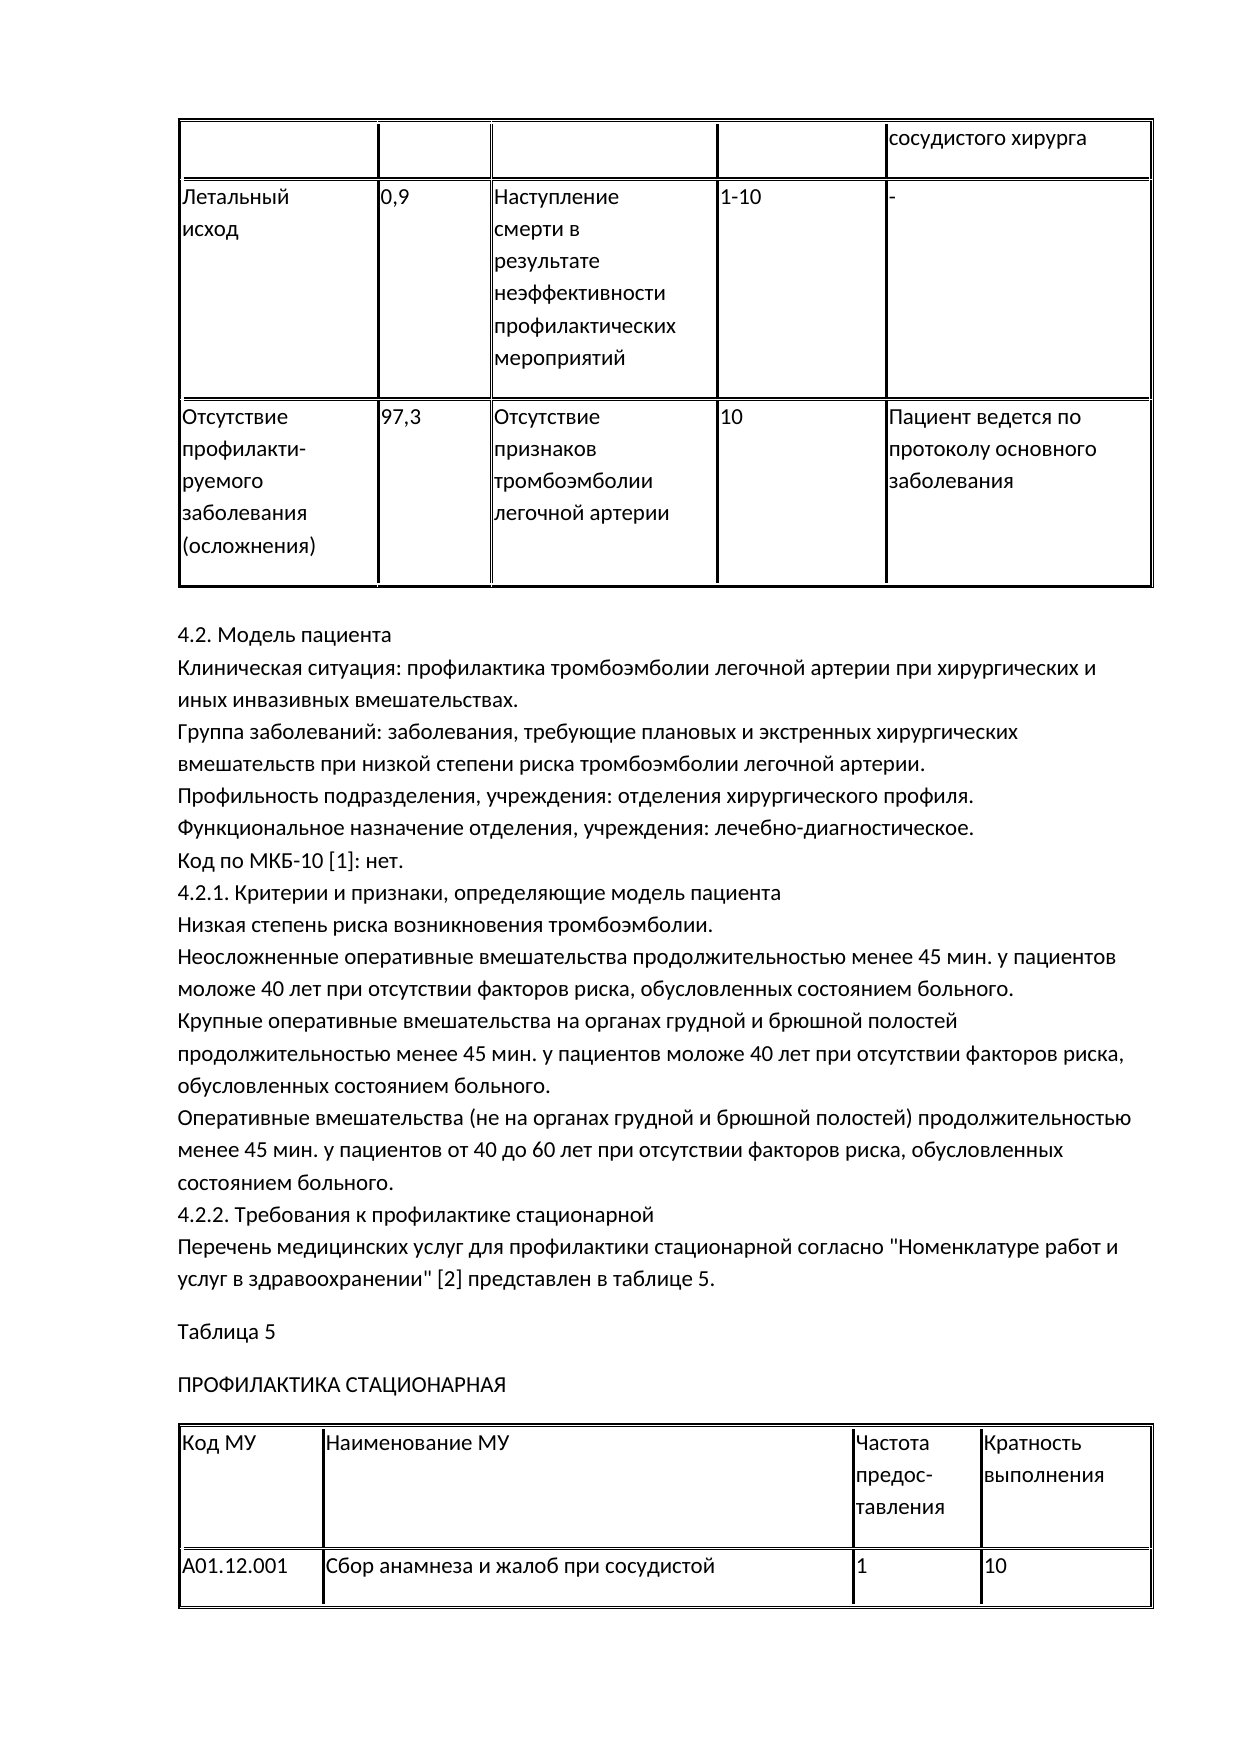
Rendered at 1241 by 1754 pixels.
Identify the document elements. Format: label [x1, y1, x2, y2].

table_header [177, 118, 1152, 1609]
